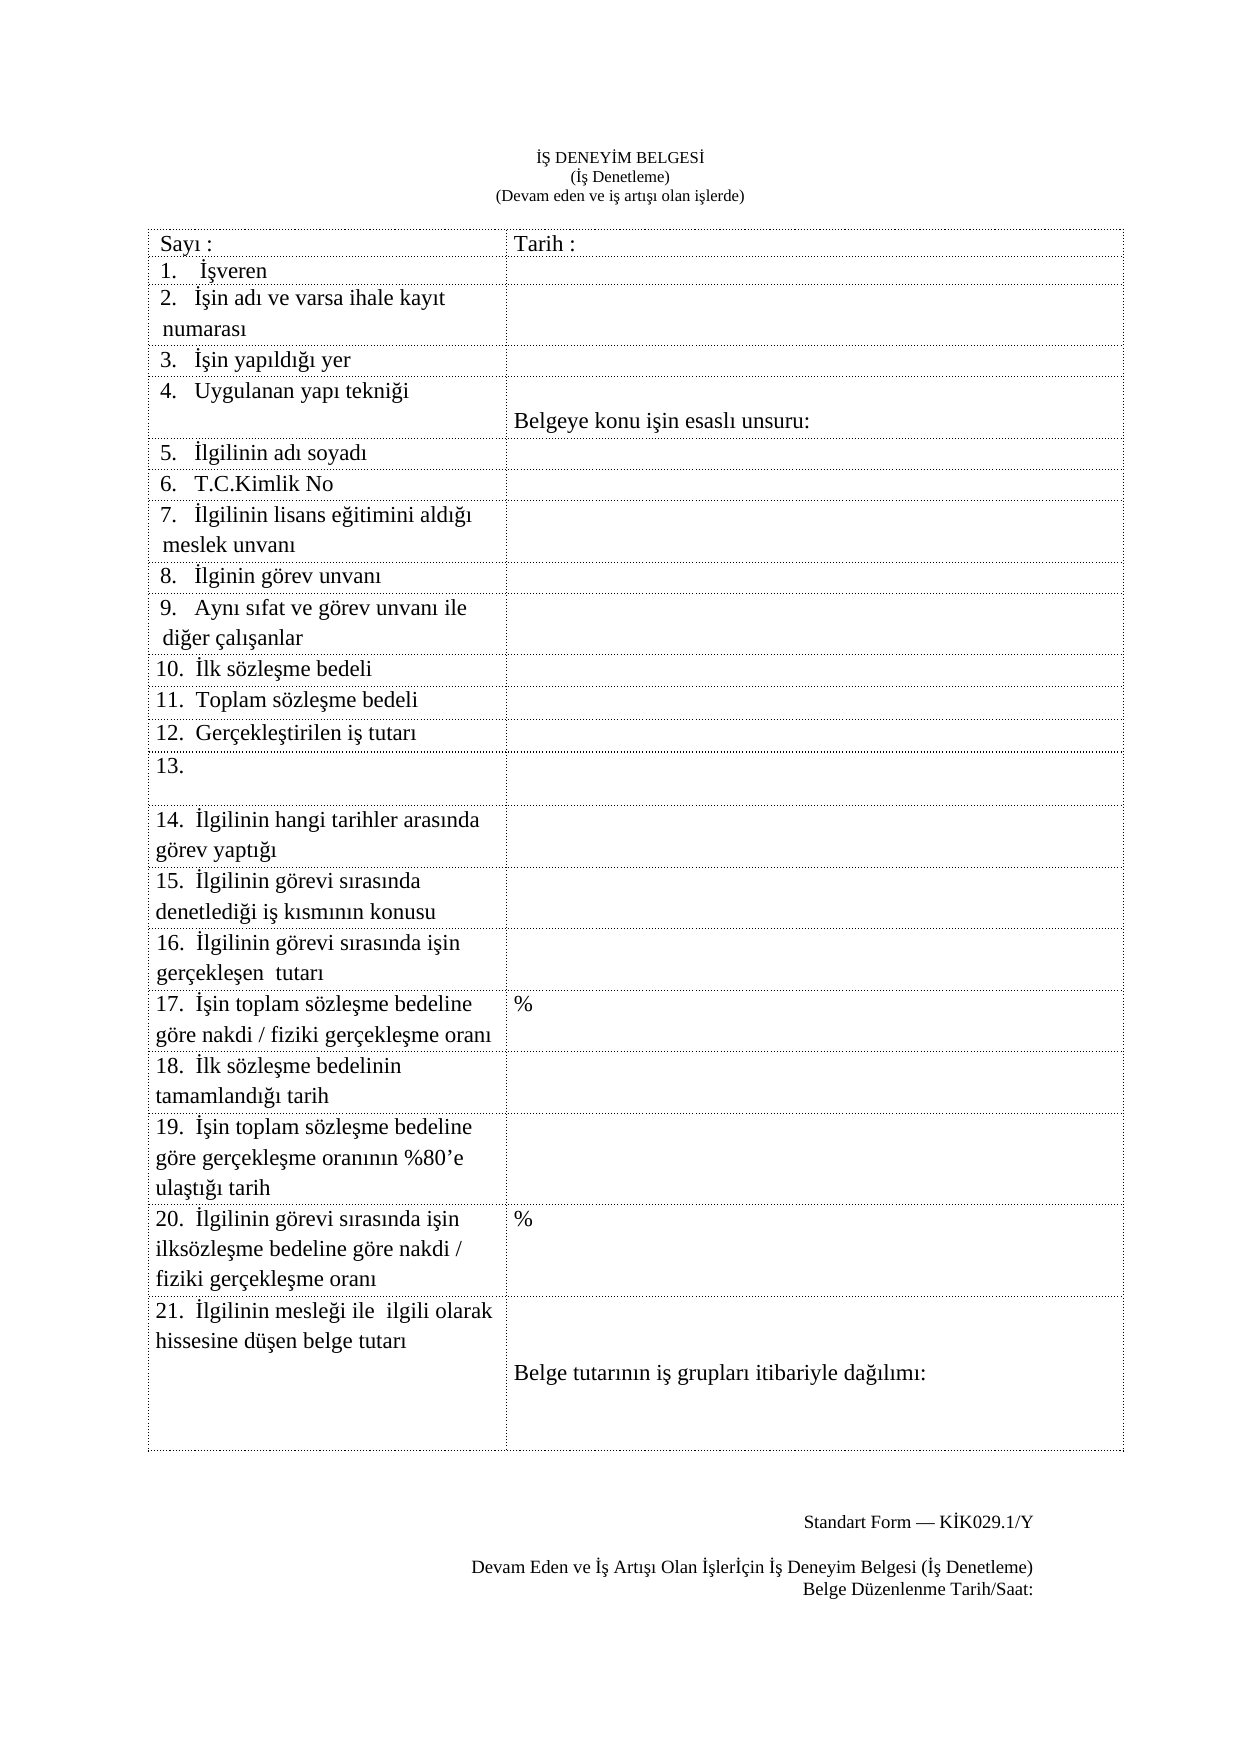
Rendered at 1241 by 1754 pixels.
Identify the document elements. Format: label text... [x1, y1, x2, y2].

text (İş Denetleme) [148, 167, 1093, 186]
table_header İMZA [141, 207, 1133, 1451]
text (Devam eden ve iş artışı olan işlerde) [148, 186, 1093, 205]
text İŞ DENEYİM BELGESİ [148, 148, 1093, 167]
